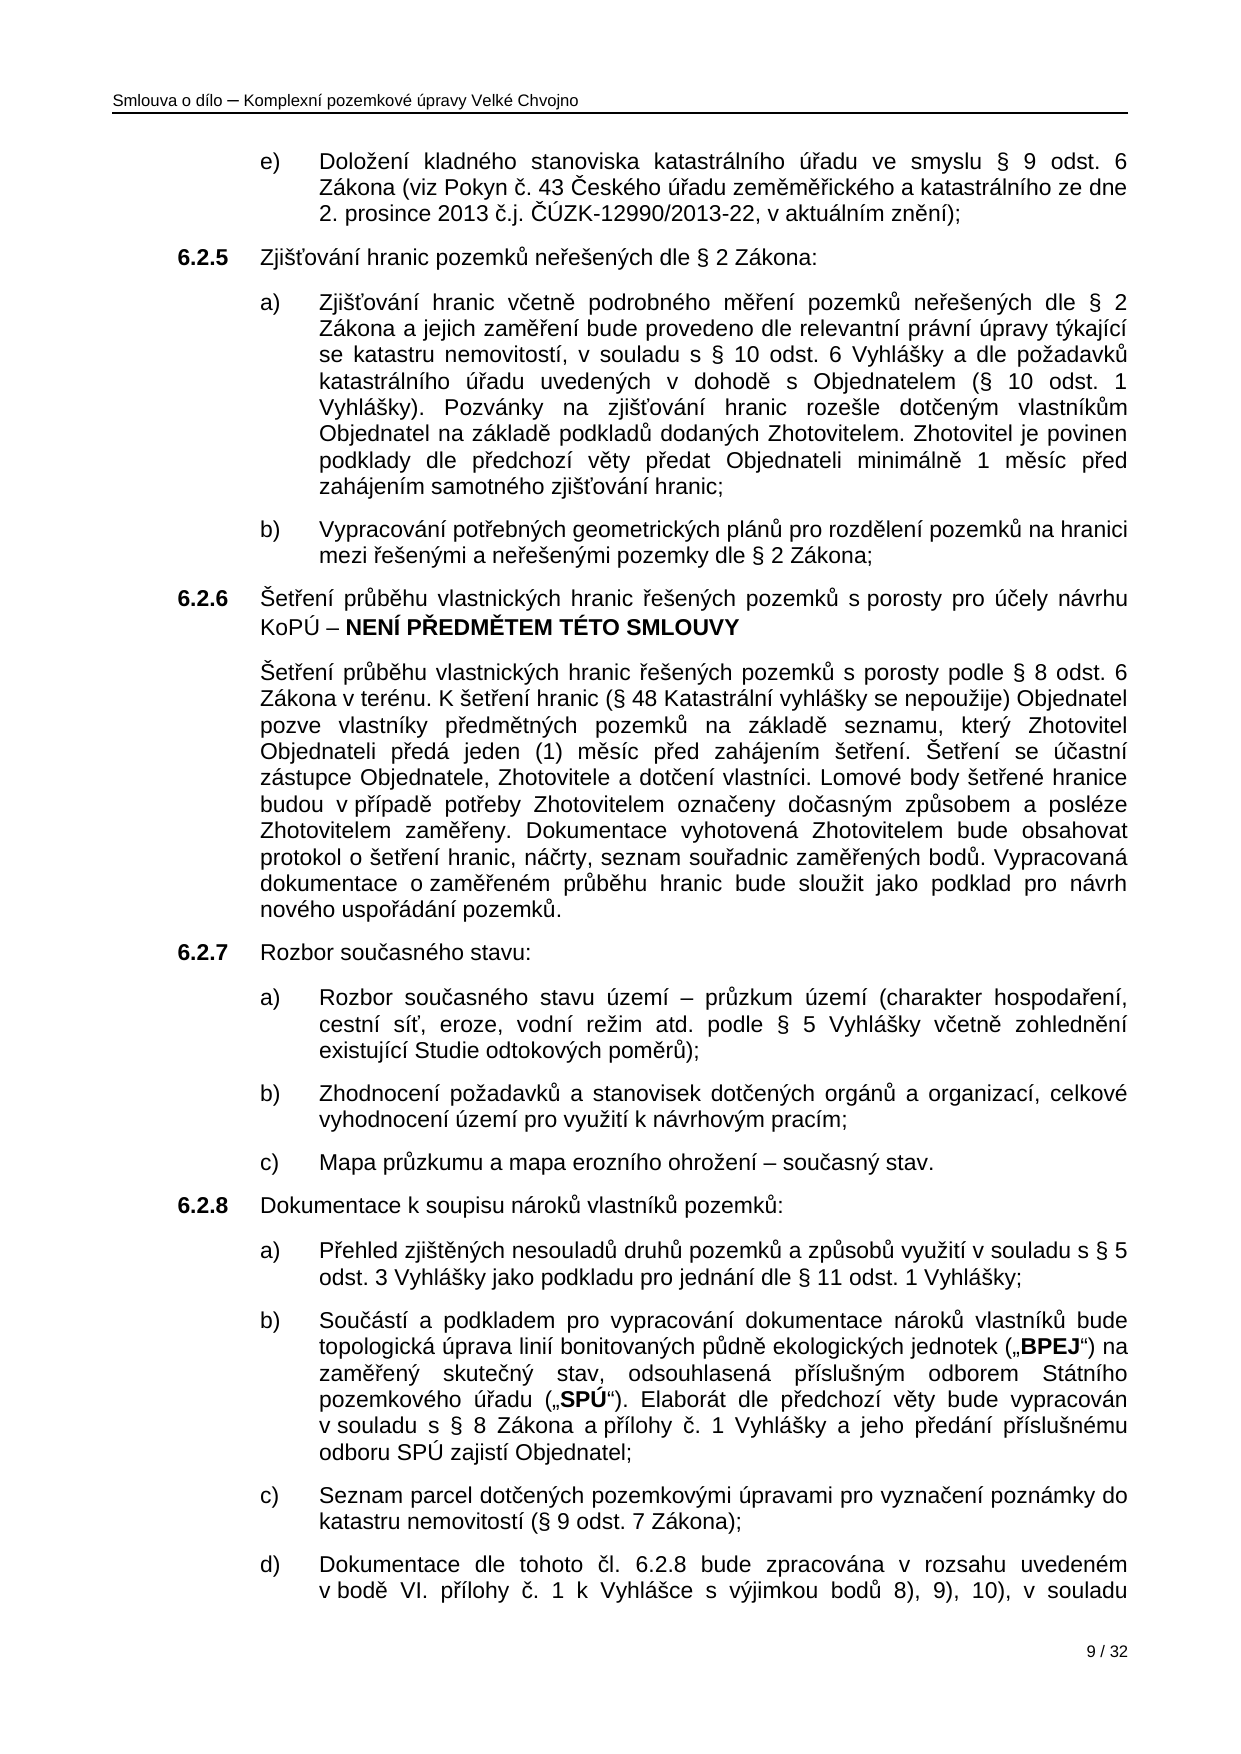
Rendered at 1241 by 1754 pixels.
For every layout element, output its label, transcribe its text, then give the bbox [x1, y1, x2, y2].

list Rozbor současného stavu území – průzkum území (charakter hospodaření, cestní síť, eroze, vodní režim atd. podle § 5 Vyhlášky včetně zohlednění existující Studie odtokových poměrů); [260, 984, 1128, 1063]
list Zjišťování hranic včetně podrobného měření pozemků neřešených dle § 2 Zákona a jejich zaměření bude provedeno dle relevantní právní úpravy týkající se katastru nemovitostí, v souladu s § 10 odst. 6 Vyhlášky a dle požadavků katastrálního úřadu uvedených v dohodě s Objednatelem (§ 10 odst. 1 Vyhlášky). Pozvánky na zjišťování hranic rozešle dotčeným vlastníkům Objednatel na základě podkladů dodaných Zhotovitelem. Zhotovitel je povinen podklady dle předchozí věty předat Objednateli minimálně 1 měsíc před zahájením samotného zjišťování hranic; [260, 288, 1128, 499]
list Zhodnocení požadavků a stanovisek dotčených orgánů a organizací, celkové vyhodnocení území pro využití k návrhovým pracím; [260, 1080, 1128, 1133]
text Rozbor současného stavu: [177, 939, 1128, 966]
list Seznam parcel dotčených pozemkovými úpravami pro vyznačení poznámky do katastru nemovitostí (§ 9 odst. 7 Zákona); [260, 1482, 1128, 1534]
text Dokumentace k soupisu nároků vlastníků pozemků: [177, 1192, 1128, 1219]
text Zjišťování hranic pozemků neřešených dle § 2 Zákona: [177, 243, 1128, 270]
list Přehled zjištěných nesouladů druhů pozemků a způsobů využití v souladu s § 5 odst. 3 Vyhlášky jako podkladu pro jednání dle § 11 odst. 1 Vyhlášky; [260, 1237, 1128, 1290]
list Šetření průběhu vlastnických hranic řešených pozemků s porosty podle § 8 odst. 6 Zákona v terénu. K šetření hranic (§ 48 Katastrální vyhlášky se nepoužije) Objednatel pozve vlastníky předmětných pozemků na základě seznamu, který Zhotovitel Objednateli předá jeden (1) měsíc před zahájením šetření. Šetření se účastní zástupce Objednatele, Zhotovitele a dotčení vlastníci. Lomové body šetřené hranice budou v případě potřeby Zhotovitelem označeny dočasným způsobem a posléze Zhotovitelem zaměřeny. Dokumentace vyhotovená Zhotovitelem bude obsahovat protokol o šetření hranic, náčrty, seznam souřadnic zaměřených bodů. Vypracovaná dokumentace o zaměřeném průběhu hranic bude sloužit jako podklad pro návrh nového uspořádání pozemků. [260, 659, 1128, 922]
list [260, 1551, 1128, 1604]
list Mapa průzkumu a mapa erozního ohrožení – současný stav. [260, 1149, 1128, 1176]
text Šetření průběhu vlastnických hranic řešených pozemků s porosty pro účely návrhu KoPÚ – NENÍ PŘEDMĚTEM TÉTO SMLOUVY [177, 585, 1128, 640]
list Doložení kladného stanoviska katastrálního úřadu ve smyslu § 9 odst. 6 Zákona (viz Pokyn č. 43 Českého úřadu zeměměřického a katastrálního ze dne 2. prosince 2013 č.j. ČÚZK-12990/2013-22, v aktuálním znění); [260, 148, 1128, 227]
list Součástí a podkladem pro vypracování dokumentace nároků vlastníků bude topologická úprava linií bonitovaných půdně ekologických jednotek („BPEJ“) na zaměřený skutečný stav, odsouhlasená příslušným odborem Státního pozemkového úřadu („SPÚ“). Elaborát dle předchozí věty bude vypracován v souladu s § 8 Zákona a přílohy č. 1 Vyhlášky a jeho předání příslušnému odboru SPÚ zajistí Objednatel; [260, 1307, 1128, 1465]
list Vypracování potřebných geometrických plánů pro rozdělení pozemků na hranici mezi řešenými a neřešenými pozemky dle § 2 Zákona; [260, 516, 1128, 569]
